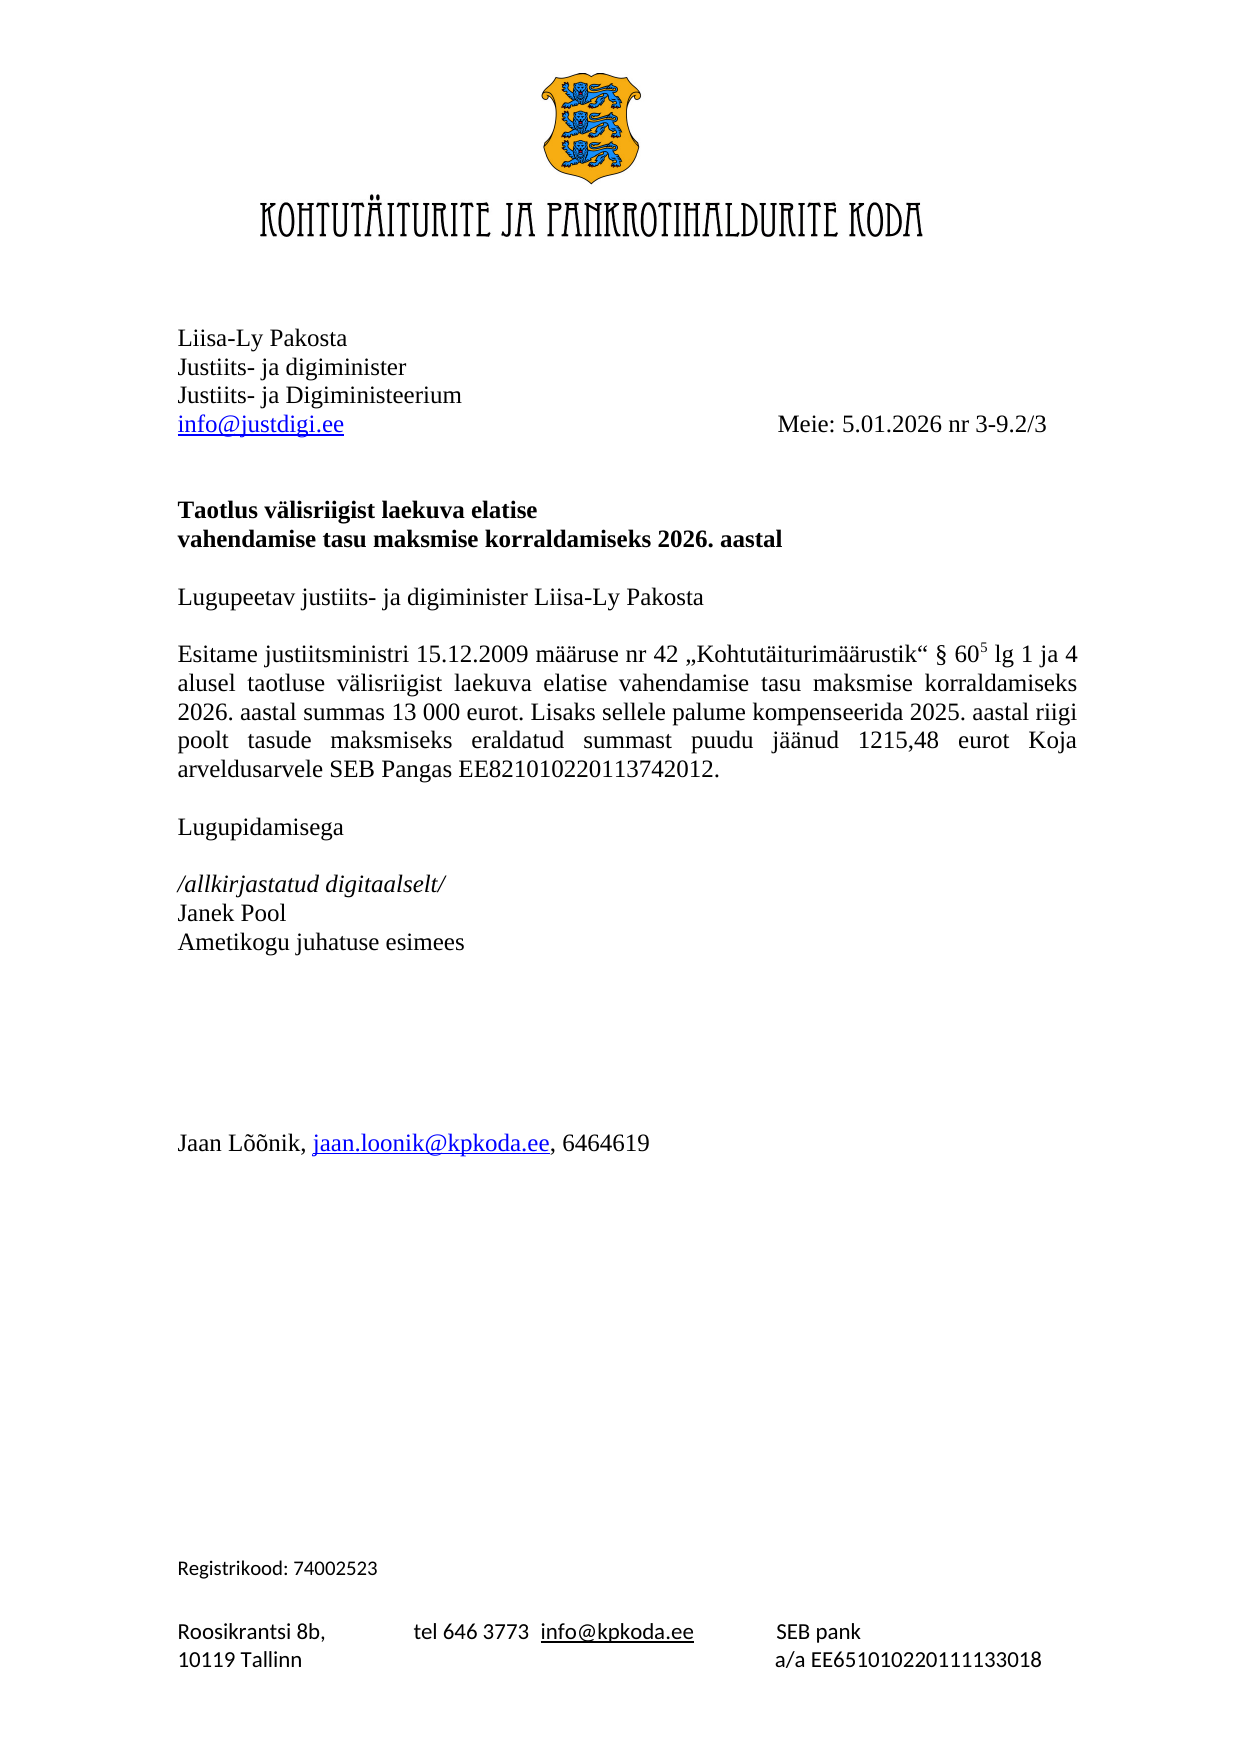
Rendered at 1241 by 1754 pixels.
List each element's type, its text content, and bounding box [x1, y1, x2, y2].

text vahendamise tasu maksmise korraldamiseks 2026. aastal [177, 524, 1078, 553]
text Esitame justiitsministri 15.12.2009 määruse nr 42 „Kohtutäiturimäärustik“ § 605 lg 1 ja 4 alusel taotluse välisriigist laekuva elatise vahendamise tasu maksmise korraldamiseks 2026. aastal summas 13 000 eurot. Lisaks sellele palume kompenseerida 2025. aastal riigi poolt tasude maksmiseks eraldatud summast puudu jäänud 1215,48 eurot Koja arveldusarvele SEB Pangas EE821010220113742012. [177, 639, 1078, 783]
text Justiits- ja Digiministeerium [177, 380, 1078, 409]
text Jaan Lõõnik, jaan.loonik@kpkoda.ee, 6464619 [177, 1128, 1078, 1157]
picture [260, 73, 923, 237]
text info@justdigi.ee Meie: 5.01.2026 nr 3-9.2/3 [177, 409, 1078, 438]
text /allkirjastatud digitaalselt/ [177, 869, 1078, 898]
text Ametikogu juhatuse esimees [177, 927, 1078, 955]
text Lugupeetav justiits- ja digiminister Liisa-Ly Pakosta [177, 582, 1078, 610]
text Janek Pool [177, 898, 1078, 927]
text Liisa-Ly Pakosta [177, 323, 1078, 352]
text Justiits- ja digiminister [177, 352, 1078, 380]
text Taotlus välisriigist laekuva elatise [177, 495, 1078, 524]
text Lugupidamisega [177, 812, 1078, 840]
